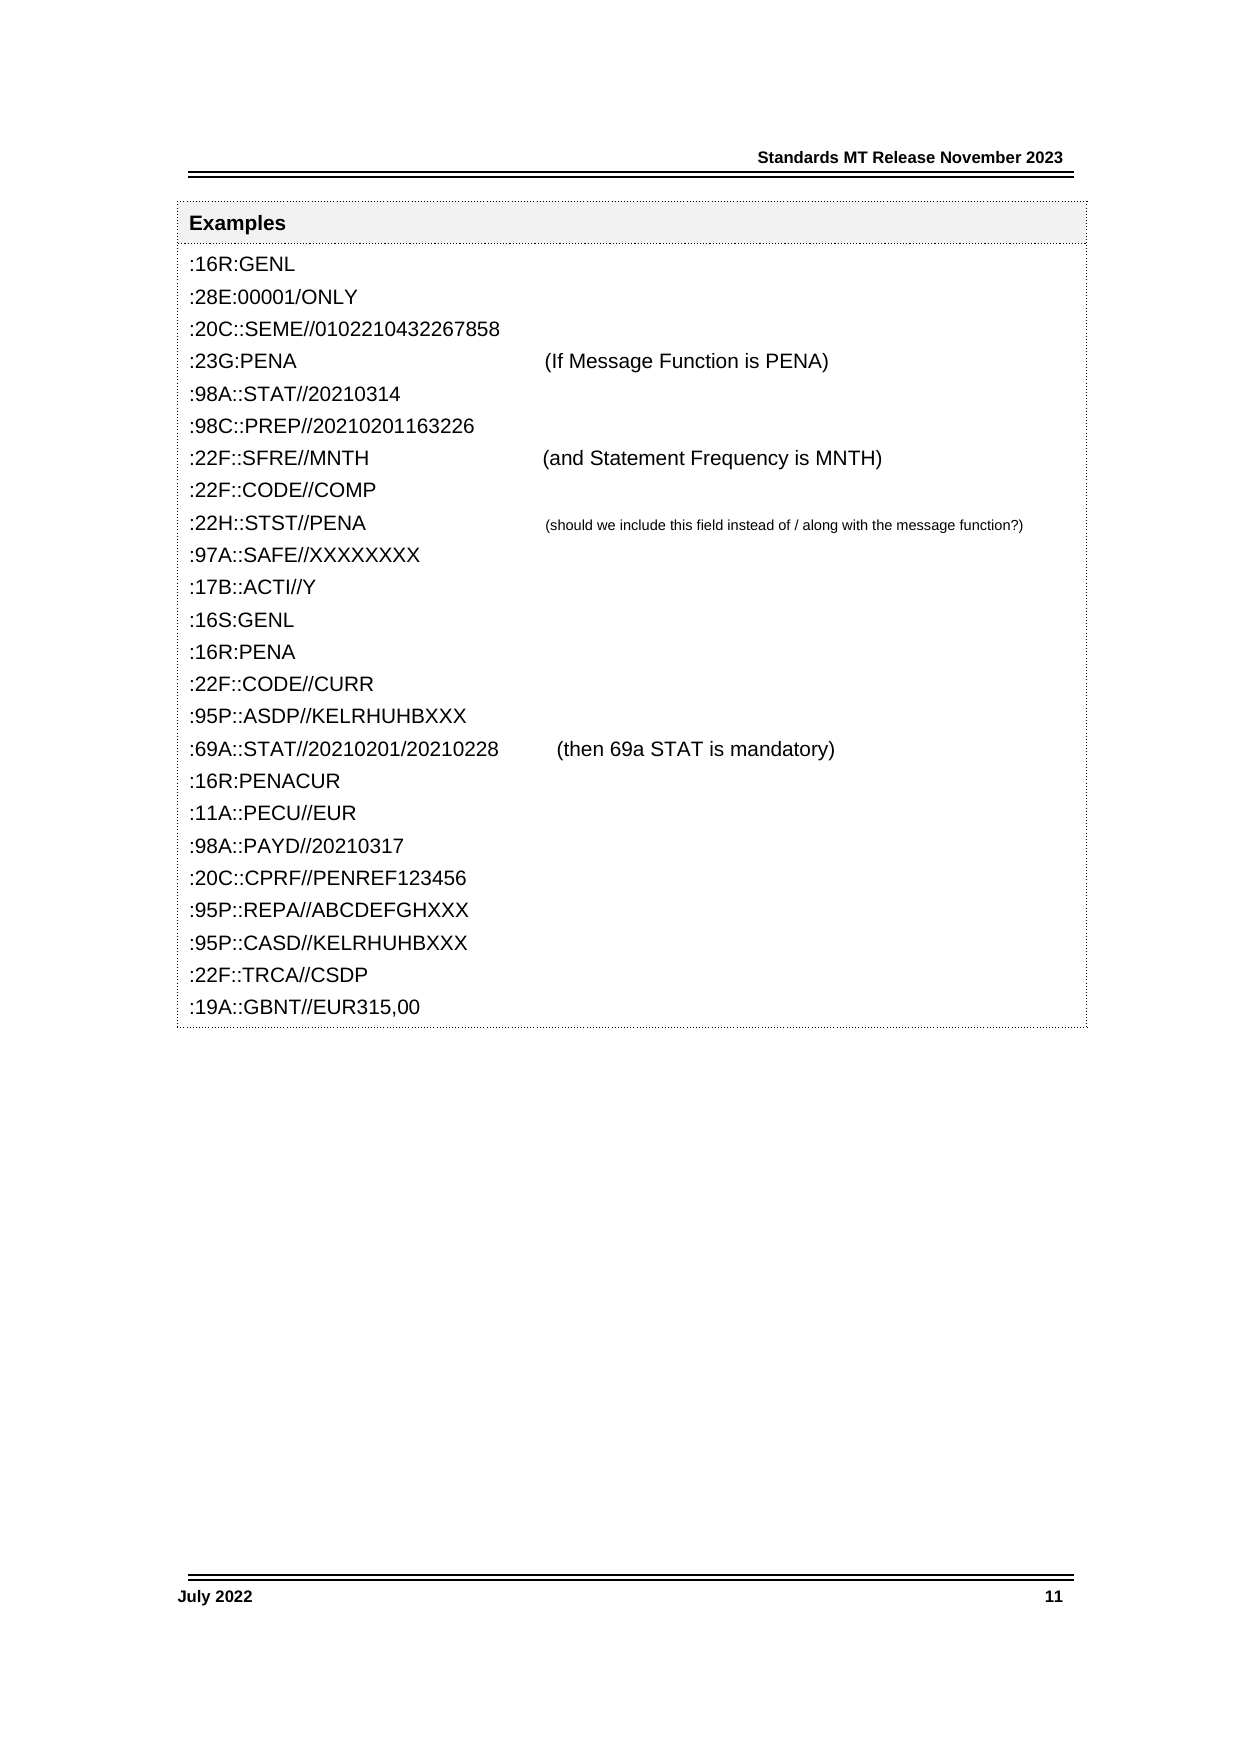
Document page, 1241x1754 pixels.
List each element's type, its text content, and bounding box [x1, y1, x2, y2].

table_cell :16R:GENL :28E:00001/ONLY :20C::SEME//0102210432267858 :23G:PENA (If Message Function is PENA) :98A::STAT//20210314 :98C::PREP//20210201163226 :22F::SFRE//MNTH (and Statement Frequency is MNTH) :22F::CODE//COMP :22H::STST//PENA (should we include this field instead of / along with the message function?) :97A::SAFE//XXXXXXXX :17B::ACTI//Y :16S:GENL :16R:PENA :22F::CODE//CURR :95P::ASDP//KELRHUHBXXX :69A::STAT//20210201/20210228 (then 69a STAT is mandatory) :16R:PENACUR :11A::PECU//EUR :98A::PAYD//20210317 :20C::CPRF//PENREF123456 :95P::REPA//ABCDEFGHXXX :95P::CASD//KELRHUHBXXX :22F::TRCA//CSDP :19A::GBNT//EUR315,00 [178, 243, 1086, 1027]
table_header Examples [178, 201, 1086, 243]
